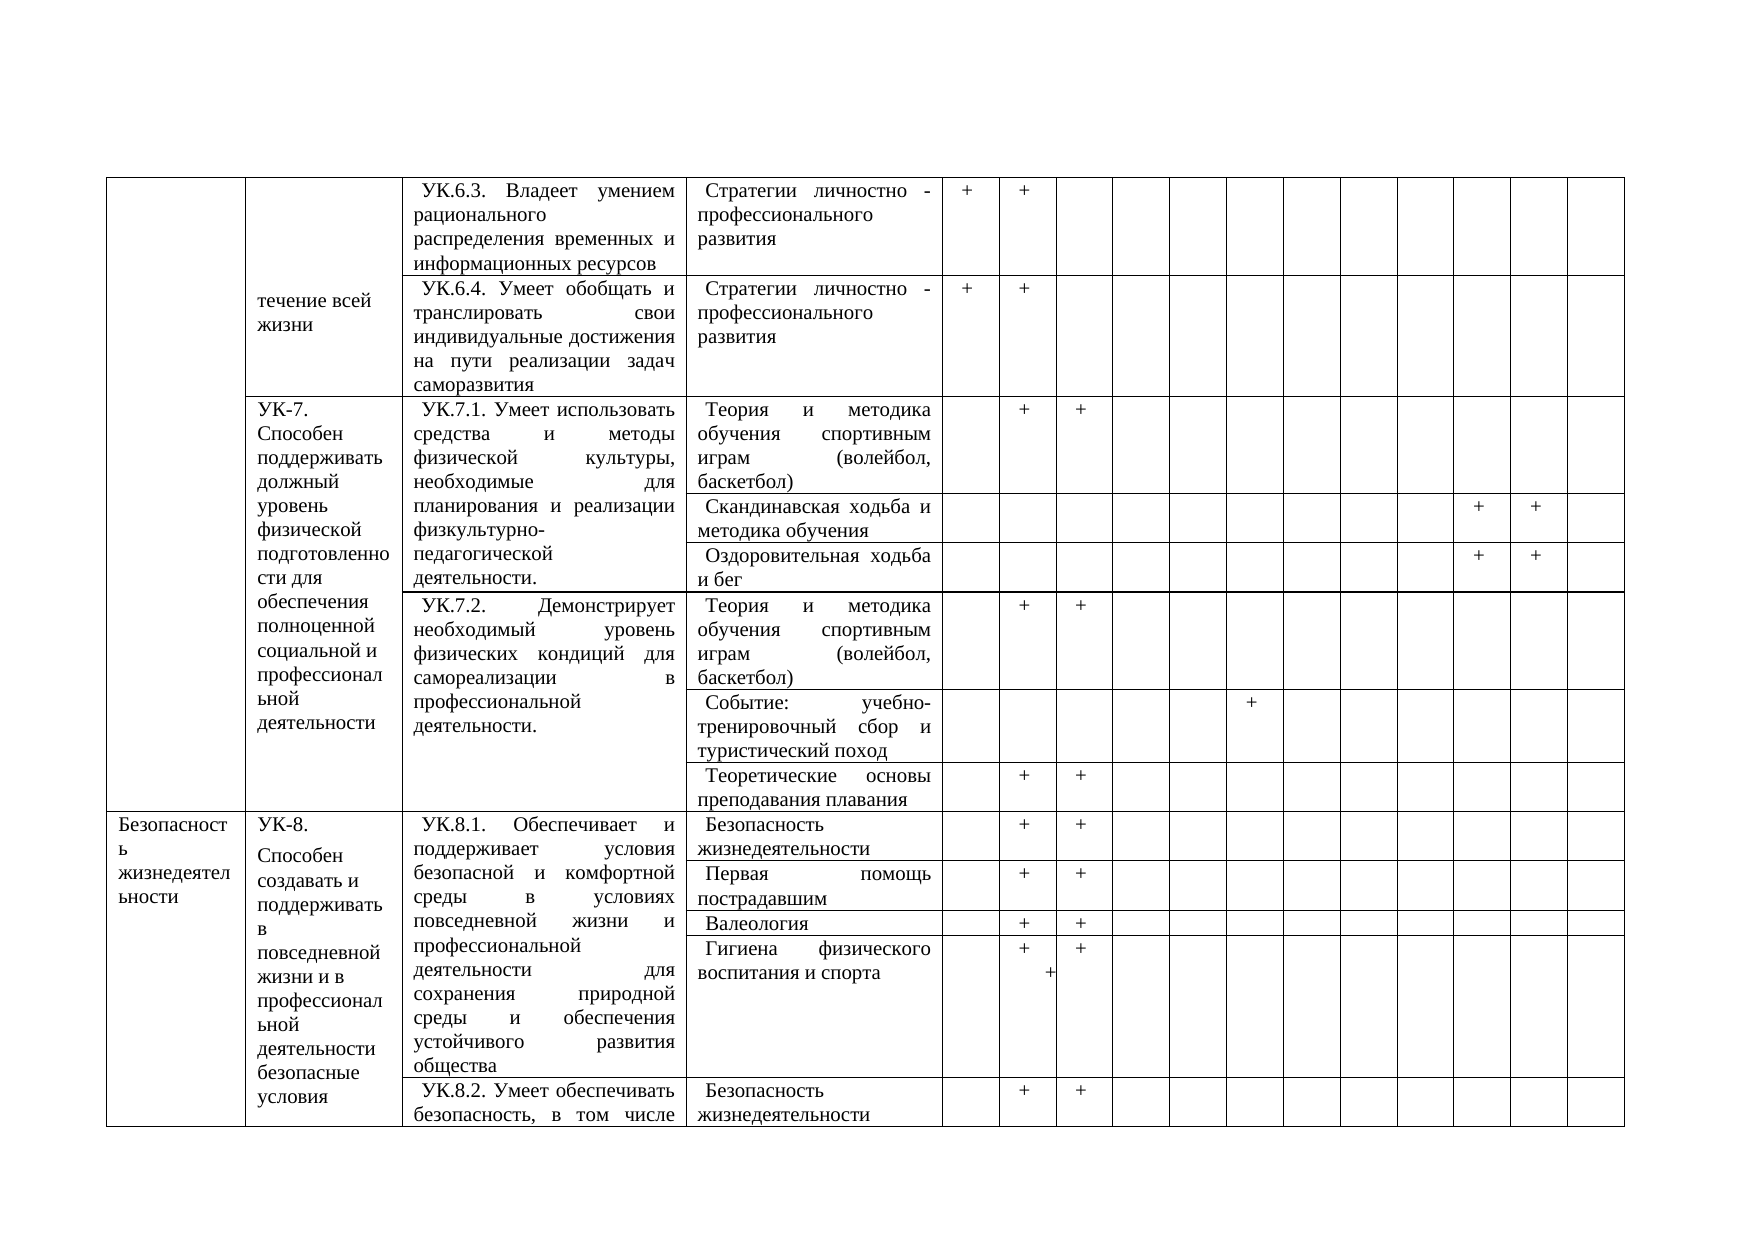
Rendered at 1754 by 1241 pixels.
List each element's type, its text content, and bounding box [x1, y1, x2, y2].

table_cell [1568, 763, 1624, 811]
table_cell [1170, 397, 1226, 493]
table_cell [1341, 763, 1397, 811]
table_cell Оздоровительная ходьба и бег [687, 543, 942, 591]
table_cell + [1000, 812, 1056, 860]
table_cell [1454, 763, 1510, 811]
table_cell [1511, 593, 1567, 689]
table_cell + [943, 276, 999, 396]
table_cell [1511, 178, 1567, 274]
table_cell [1341, 861, 1397, 909]
table_cell [1113, 936, 1169, 1077]
table_cell [1398, 1078, 1453, 1126]
table_cell УК.6.4. Умеет обобщать и транслировать свои индивидуальные достижения на пути реализации задач саморазвития [403, 276, 686, 396]
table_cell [687, 276, 942, 396]
table_cell [1341, 690, 1397, 762]
table_cell [1227, 397, 1283, 493]
table_cell [1227, 494, 1283, 542]
table_cell [1398, 593, 1453, 689]
table_cell [1170, 543, 1226, 591]
table_cell [1113, 543, 1169, 591]
table_cell [1454, 812, 1510, 860]
table_cell [1284, 690, 1340, 762]
table_cell [943, 936, 999, 1077]
table_cell [1227, 593, 1283, 689]
table_cell [1454, 861, 1510, 909]
table_cell + [1454, 494, 1510, 542]
table_cell [1341, 1078, 1397, 1126]
table_cell [1454, 911, 1510, 934]
table_cell [1284, 763, 1340, 811]
table_cell Гигиена физического воспитания и спорта [687, 936, 942, 1077]
table_cell [1568, 276, 1624, 396]
table_cell + + [1000, 936, 1056, 1077]
table_cell [1341, 593, 1397, 689]
table_cell [1170, 1078, 1226, 1126]
table_cell [1113, 276, 1169, 396]
table_cell [1227, 178, 1283, 274]
table_cell [1170, 936, 1226, 1077]
table_cell Теория и методика обучения спортивным играм (волейбол, баскетбол) [687, 397, 942, 493]
table_cell УК-8. Способен создавать и поддерживать в повседневной жизни и в профессиональной деятельности безопасные условия жизнедеятельности для сохранения природной среды, обеспечения устойчивого развития общества, в том числе при угрозе и возникновении чрезвычайных ситуаций и военных конфликтов [246, 812, 402, 1126]
table_cell [1398, 690, 1453, 762]
table_cell [943, 763, 999, 811]
table_cell УК.6.3. Владеет умением рационального распределения временных и информационных ресурсов [403, 178, 686, 274]
table_cell [1170, 911, 1226, 934]
table_cell [1170, 178, 1226, 274]
table_cell + [1511, 543, 1567, 591]
table_cell [1284, 593, 1340, 689]
table_cell [1341, 276, 1397, 396]
table_cell Скандинавская ходьба и методика обучения [687, 494, 942, 542]
table_cell [1398, 861, 1453, 909]
table_cell [1057, 690, 1112, 762]
table_cell [1511, 911, 1567, 934]
table_cell [1113, 593, 1169, 689]
table_cell [1398, 276, 1453, 396]
table_cell [1284, 861, 1340, 909]
table_cell [1511, 861, 1567, 909]
table_cell [1113, 911, 1169, 934]
table_cell [1341, 178, 1397, 274]
table_cell [943, 593, 999, 689]
table_cell [1227, 911, 1283, 934]
table_cell [1568, 936, 1624, 1077]
table_cell [943, 690, 999, 762]
table_cell + [1227, 690, 1283, 762]
table_cell [1284, 543, 1340, 591]
table_cell [1284, 276, 1340, 396]
table_cell [1568, 812, 1624, 860]
table_cell [1227, 1078, 1283, 1126]
table_cell [1170, 593, 1226, 689]
table_cell УК.7.2. Демонстрирует необходимый уровень физических кондиций для самореализации в профессиональной деятельности. [403, 593, 686, 811]
table_cell + [1057, 936, 1112, 1077]
table_cell [1057, 494, 1112, 542]
table_cell [1568, 494, 1624, 542]
table_cell [1341, 543, 1397, 591]
table_cell [1284, 178, 1340, 274]
table_cell [1398, 763, 1453, 811]
table_cell [1113, 1078, 1169, 1126]
table_cell [1454, 593, 1510, 689]
table_cell [1454, 1078, 1510, 1126]
table_cell [1284, 812, 1340, 860]
table_cell [1170, 812, 1226, 860]
table_cell [1000, 690, 1056, 762]
table_cell [1341, 397, 1397, 493]
table_cell [1568, 397, 1624, 493]
table_cell [1227, 276, 1283, 396]
table_cell [943, 861, 999, 909]
table_cell [1170, 276, 1226, 396]
table_cell [943, 911, 999, 934]
table_cell [1057, 178, 1112, 274]
table_cell УК.7.1. Умеет использовать средства и методы физической культуры, необходимые для планирования и реализации физкультурно-педагогической деятельности. [403, 397, 686, 591]
table_cell + [943, 178, 999, 274]
table_cell [1454, 936, 1510, 1077]
table_cell [1284, 911, 1340, 934]
table_cell [943, 1078, 999, 1126]
table_cell [1454, 397, 1510, 493]
table_cell Теория и методика обучения спортивным играм (волейбол, баскетбол) [687, 593, 942, 689]
table_cell [1227, 763, 1283, 811]
table_cell + [1000, 397, 1056, 493]
table_cell Безопасность жизнедеятельности [687, 1078, 942, 1126]
table_cell [1170, 763, 1226, 811]
table_cell [943, 397, 999, 493]
table_cell [1113, 763, 1169, 811]
table_cell [1057, 276, 1112, 396]
table_cell [1398, 178, 1453, 274]
table_cell [1511, 690, 1567, 762]
table_cell [1284, 397, 1340, 493]
table_cell + [1000, 276, 1056, 396]
table_cell [1113, 812, 1169, 860]
table_cell [1511, 1078, 1567, 1126]
table_cell [1511, 397, 1567, 493]
table_cell + [1000, 763, 1056, 811]
table_cell + [1057, 911, 1112, 934]
table_cell [1341, 936, 1397, 1077]
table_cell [687, 178, 942, 274]
table_cell Событие: учебно-тренировочный сбор и туристический поход [687, 690, 942, 762]
table_cell [1511, 936, 1567, 1077]
table_cell [1227, 812, 1283, 860]
table_cell [1398, 812, 1453, 860]
table_cell [1284, 494, 1340, 542]
table_cell Валеология [687, 911, 942, 934]
table_cell [1398, 494, 1453, 542]
table_cell + [1057, 861, 1112, 909]
table_cell Безопасность жизнедеятельности [687, 812, 942, 860]
table_cell + [1057, 812, 1112, 860]
table_cell [1341, 494, 1397, 542]
table_cell [1398, 543, 1453, 591]
table_cell [1568, 911, 1624, 934]
table_cell [943, 812, 999, 860]
table_cell [943, 494, 999, 542]
table_cell + [1057, 763, 1112, 811]
table_cell [1511, 276, 1567, 396]
table_cell Безопасность жизнедеятельности [107, 812, 245, 1126]
table_cell [1398, 936, 1453, 1077]
table_cell [1284, 936, 1340, 1077]
table_cell [1568, 861, 1624, 909]
table_cell [1511, 812, 1567, 860]
table_cell Теоретические основы преподавания плавания [687, 763, 942, 811]
table_cell [1454, 690, 1510, 762]
table_cell [1000, 543, 1056, 591]
table_cell + [1057, 1078, 1112, 1126]
table_cell [1568, 1078, 1624, 1126]
table_cell [1113, 861, 1169, 909]
table_cell УК-7. Способен поддерживать должный уровень физической подготовленности для обеспечения полноценной социальной и профессиональной деятельности [246, 397, 402, 811]
table_cell [1511, 763, 1567, 811]
table_cell [1341, 812, 1397, 860]
table_cell [1568, 593, 1624, 689]
table_cell [1113, 397, 1169, 493]
table_cell [1568, 178, 1624, 274]
table_cell [1398, 397, 1453, 493]
table_cell [1170, 690, 1226, 762]
table_cell [1398, 911, 1453, 934]
table_cell + [1000, 911, 1056, 934]
table_cell + [1000, 861, 1056, 909]
table_cell [1113, 178, 1169, 274]
table_cell [1113, 690, 1169, 762]
table_cell [1454, 276, 1510, 396]
table_cell [1057, 543, 1112, 591]
table_cell [1284, 1078, 1340, 1126]
table_cell [1454, 178, 1510, 274]
table_cell [1170, 494, 1226, 542]
table_cell [1227, 543, 1283, 591]
table_cell УК.8.1. Обеспечивает и поддерживает условия безопасной и комфортной среды в условиях повседневной жизни и профессиональной деятельности для сохранения природной среды и обеспечения устойчивого развития общества [403, 812, 686, 1077]
table_cell [1113, 494, 1169, 542]
table_cell [1568, 690, 1624, 762]
table_cell + [1057, 593, 1112, 689]
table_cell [403, 1078, 686, 1126]
table_cell [943, 543, 999, 591]
table_cell [1568, 543, 1624, 591]
table_cell [1227, 936, 1283, 1077]
table_cell Первая помощь пострадавшим [687, 861, 942, 909]
table_cell + [1057, 397, 1112, 493]
table_cell + [1000, 1078, 1056, 1126]
table_cell + [1000, 593, 1056, 689]
table_cell [1170, 861, 1226, 909]
table_cell [1000, 494, 1056, 542]
table_cell + [1511, 494, 1567, 542]
table_cell + [1000, 178, 1056, 274]
table_cell + [1454, 543, 1510, 591]
table_cell [1227, 861, 1283, 909]
table_cell [1341, 911, 1397, 934]
